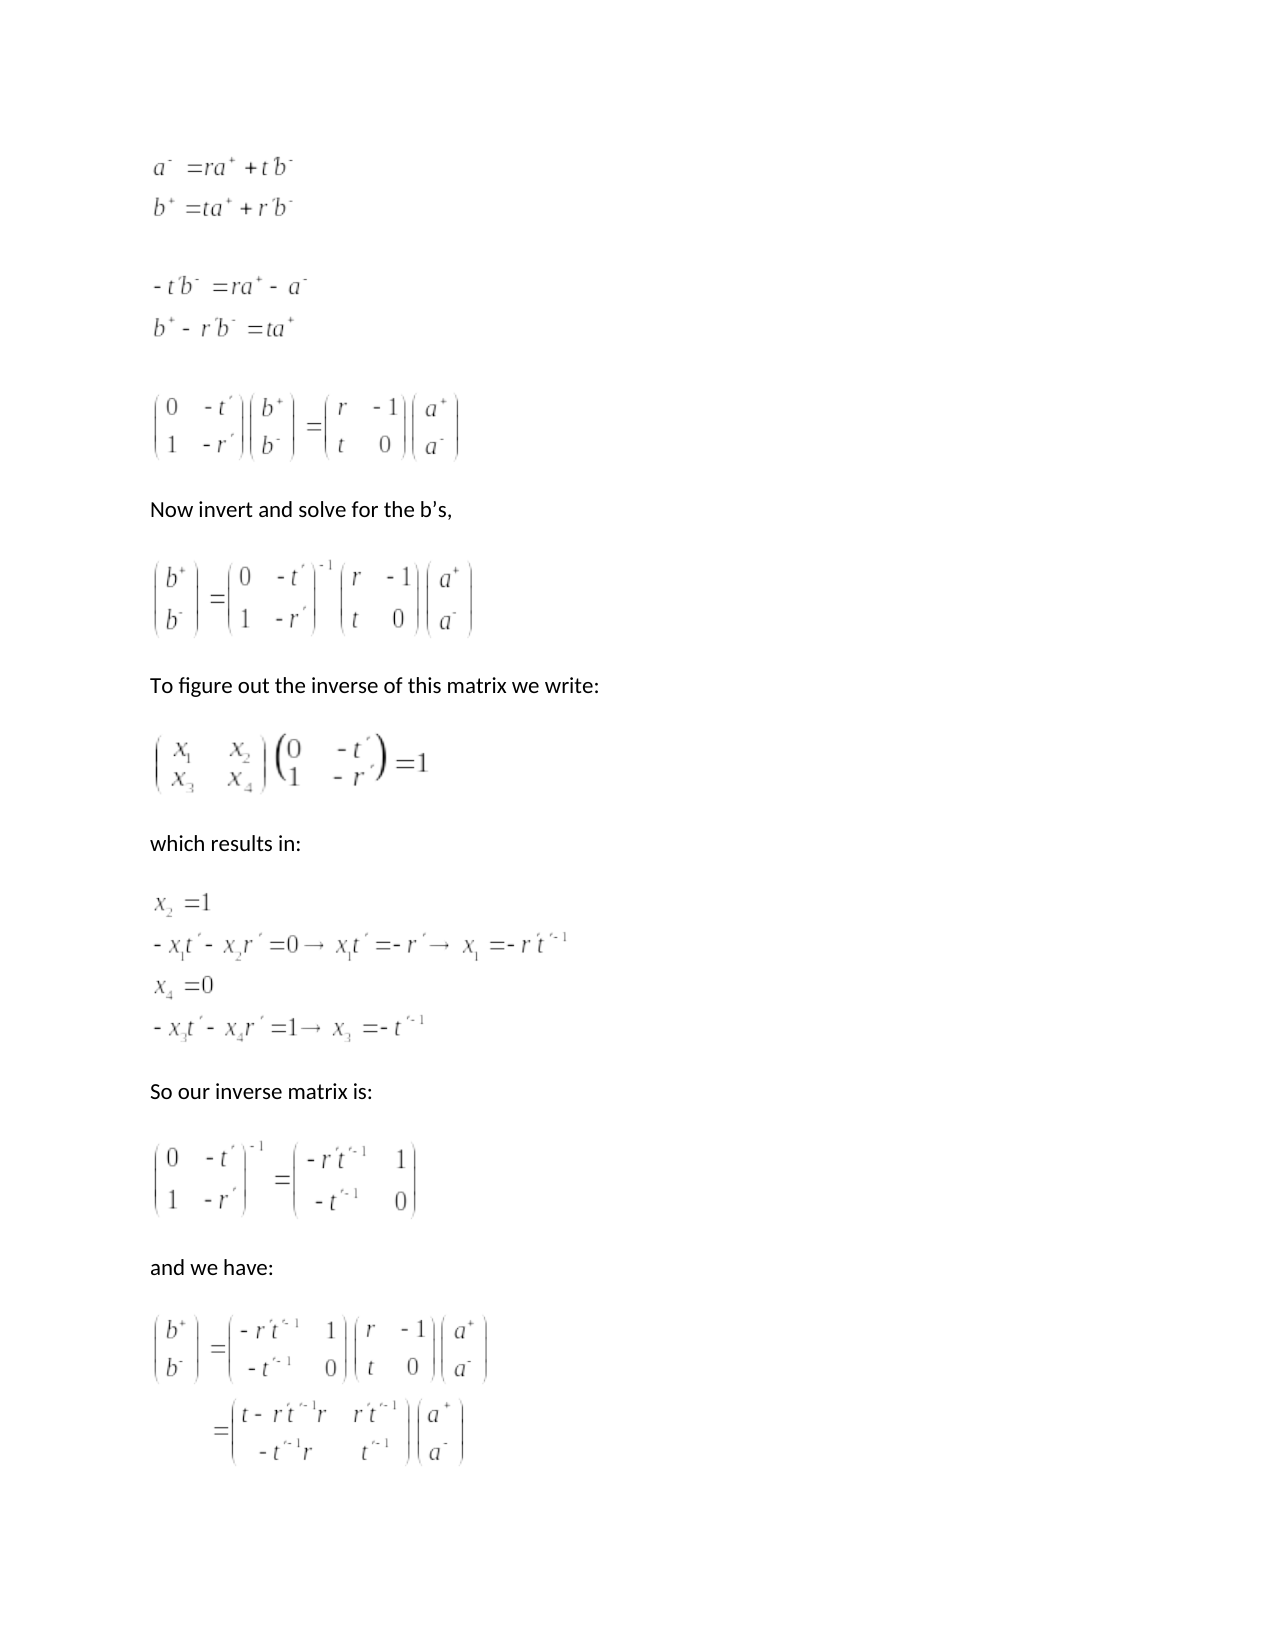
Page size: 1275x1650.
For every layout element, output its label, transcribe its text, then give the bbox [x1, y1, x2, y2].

text which results in: [150, 829, 1125, 857]
text To figure out the inverse of this matrix we write: [150, 671, 1125, 699]
text and we have: [150, 1253, 1125, 1281]
text Now invert and solve for the b’s, [150, 495, 1125, 523]
text So our inverse matrix is: [150, 1077, 1125, 1105]
